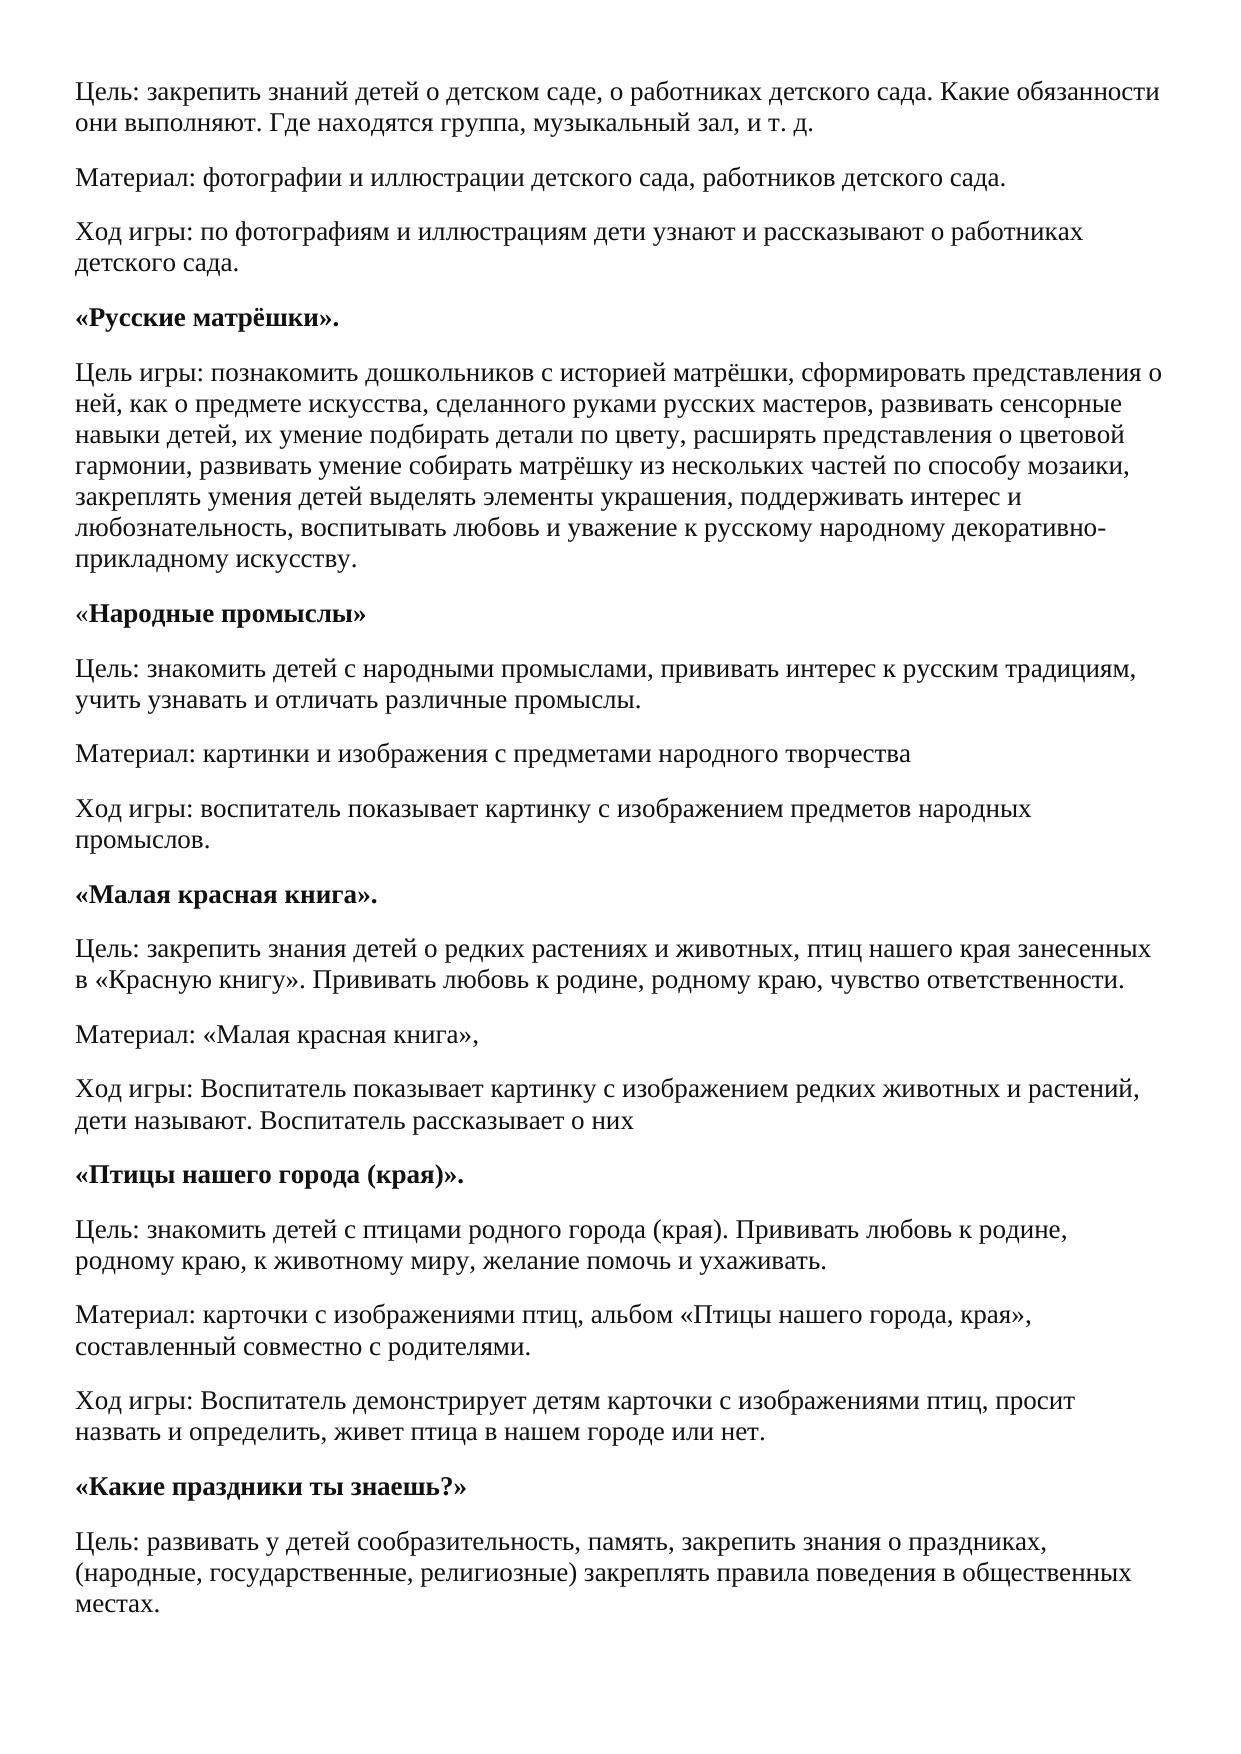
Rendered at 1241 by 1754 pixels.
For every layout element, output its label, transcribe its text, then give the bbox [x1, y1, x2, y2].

text Ход игры: Воспитатель демонстрирует детям карточки с изображениями птиц, просит назвать и определить, живет птица в нашем городе или нет. [75, 1384, 1165, 1447]
text Цель игры: познакомить дошкольников с историей матрёшки, сформировать представления о ней, как о предмете искусства, сделанного руками русских мастеров, развивать сенсорные навыки детей, их умение подбирать детали по цвету, расширять представления о цветовой гармонии, развивать умение собирать матрёшку из нескольких частей по способу мозаики, закреплять умения детей выделять элементы украшения, поддерживать интерес и любознательность, воспитывать любовь и уважение к русскому народному декоративно-прикладному искусству. [75, 356, 1165, 574]
text «Русские матрёшки». [75, 301, 1165, 332]
text «Малая красная книга». [75, 878, 1165, 909]
text Цель: знакомить детей с птицами родного города (края). Прививать любовь к родине, родному краю, к животному миру, желание помочь и ухаживать. [75, 1213, 1165, 1275]
text Ход игры: Воспитатель показывает картинку с изображением редких животных и растений, дети называют. Воспитатель рассказывает о них [75, 1073, 1165, 1135]
text Материал: «Малая красная книга», [75, 1018, 1165, 1049]
text Материал: карточки с изображениями птиц, альбом «Птицы нашего города, края», составленный совместно с родителями. [75, 1299, 1165, 1361]
text «Птицы нашего города (края)». [75, 1158, 1165, 1189]
text Цель: закрепить знания детей о редких растениях и животных, птиц нашего края занесенных в «Красную книгу». Прививать любовь к родине, родному краю, чувство ответственности. [75, 932, 1165, 994]
text «Какие праздники ты знаешь?» [75, 1470, 1165, 1501]
text Ход игры: по фотографиям и иллюстрациям дети узнают и рассказывают о работниках детского сада. [75, 215, 1165, 278]
text Цель: развивать у детей сообразительность, память, закрепить знания о праздниках, (народные, государственные, религиозные) закреплять правила поведения в общественных местах. [75, 1525, 1165, 1618]
text Материал: картинки и изображения с предметами народного творчества [75, 737, 1165, 768]
text Ход игры: воспитатель показывает картинку с изображением предметов народных промыслов. [75, 792, 1165, 854]
text Цель: закрепить знаний детей о детском саде, о работниках детского сада. Какие обязанности они выполняют. Где находятся группа, музыкальный зал, и т. д. [75, 75, 1165, 137]
text «Народные промыслы» [75, 597, 1165, 628]
text Цель: знакомить детей с народными промыслами, прививать интерес к русским традициям, учить узнавать и отличать различные промыслы. [75, 652, 1165, 714]
text Материал: фотографии и иллюстрации детского сада, работников детского сада. [75, 161, 1165, 192]
